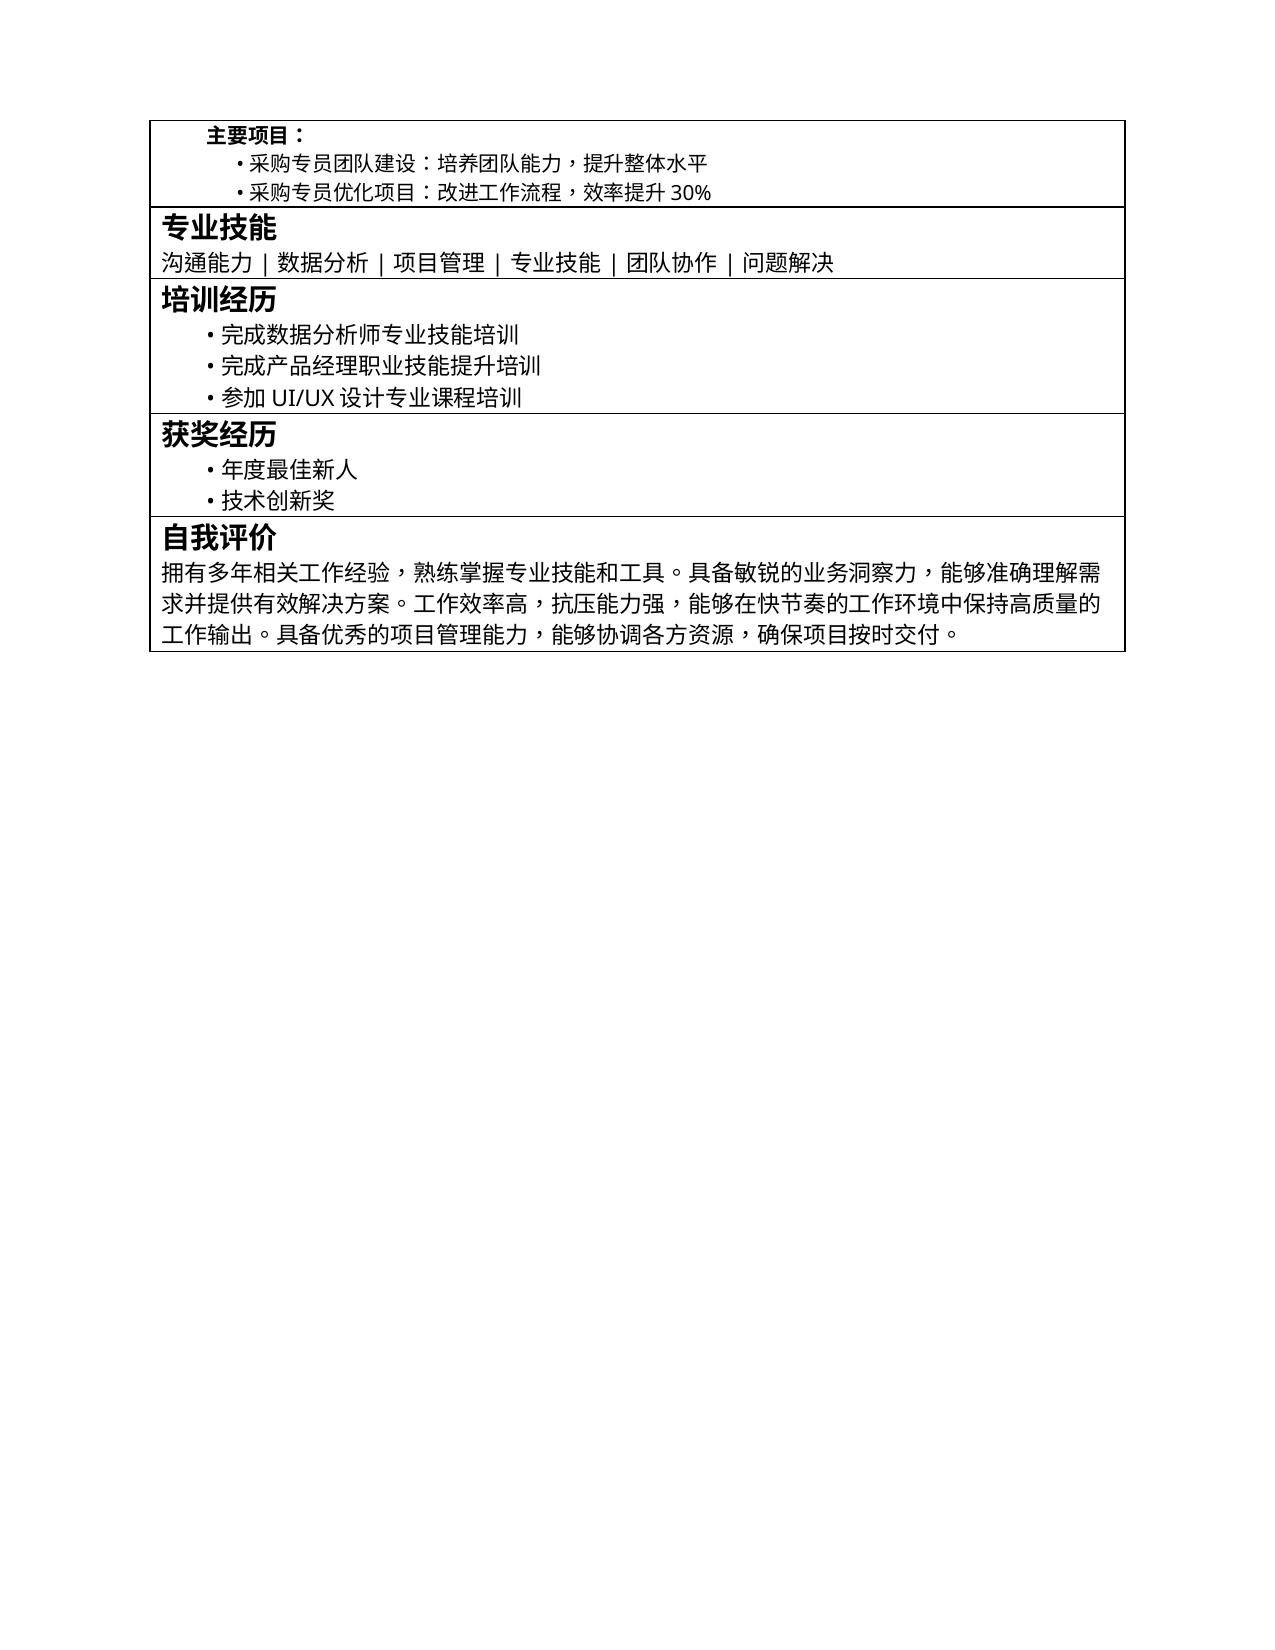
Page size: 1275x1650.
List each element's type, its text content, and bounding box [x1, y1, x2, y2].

table_cell 专业技能 沟通能力 | 数据分析 | 项目管理 | 专业技能 | 团队协作 | 问题解决 [151, 208, 1124, 278]
table_cell 培训经历 • 完成数据分析师专业技能培训 • 完成产品经理职业技能提升培训 • 参加UI/UX设计专业课程培训 [151, 279, 1124, 413]
table_cell 获奖经历 • 年度最佳新人 • 技术创新奖 [151, 414, 1124, 516]
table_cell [151, 121, 1124, 206]
table_cell 自我评价 拥有多年相关工作经验，熟练掌握专业技能和工具。具备敏锐的业务洞察力，能够准确理解需求并提供有效解决方案。工作效率高，抗压能力强，能够在快节奏的工作环境中保持高质量的工作输出。具备优秀的项目管理能力，能够协调各方资源，确保项目按时交付。 [151, 517, 1124, 651]
